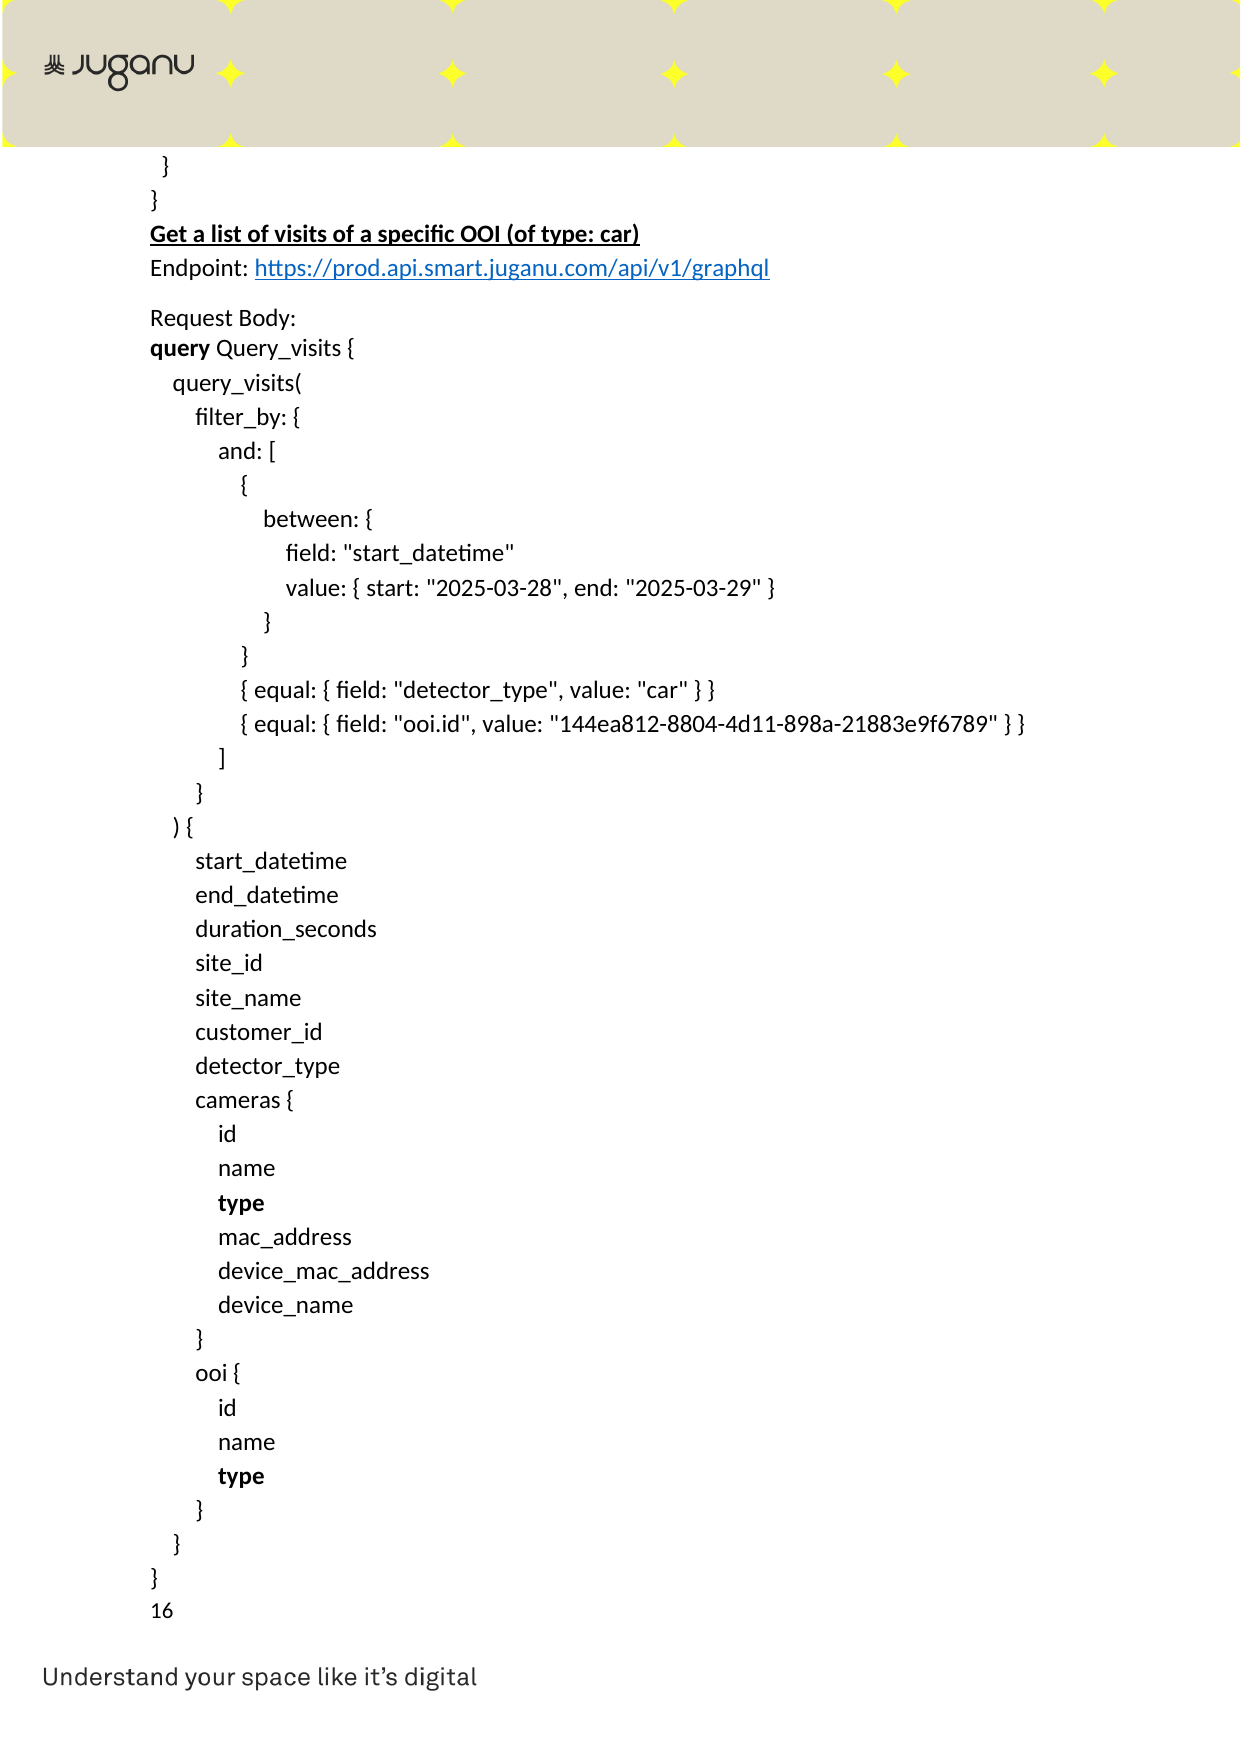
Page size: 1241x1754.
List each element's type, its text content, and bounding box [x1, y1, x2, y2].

text type [150, 1187, 1090, 1217]
text query Query_visits { [150, 333, 1090, 363]
text and: [ [150, 435, 1090, 466]
text } [150, 606, 1090, 636]
text type [150, 1460, 1090, 1491]
text } [150, 1494, 1090, 1525]
text customer_id [150, 1016, 1090, 1046]
text query_visits( [150, 367, 1090, 397]
text site_name [150, 982, 1090, 1012]
text start_datetime [150, 845, 1090, 876]
text { [150, 469, 1090, 500]
text end_datetime [150, 879, 1090, 910]
text } [150, 1528, 1090, 1559]
text { equal: { field: "detector_type", value: "car" } } [150, 674, 1090, 705]
text Get a list of visits of a specific OOI (of type: car) [150, 218, 1090, 249]
text } [150, 1323, 1090, 1354]
text between: { [150, 503, 1090, 534]
text } [150, 777, 1090, 807]
text name [150, 1153, 1090, 1183]
text } [150, 150, 1090, 181]
text detector_type [150, 1050, 1090, 1081]
text name [150, 1426, 1090, 1456]
text ) { [150, 811, 1090, 841]
text duration_seconds [150, 913, 1090, 944]
text field: "start_datetime" [150, 538, 1090, 568]
text id [150, 1118, 1090, 1149]
text device_mac_address [150, 1255, 1090, 1286]
text Endpoint: https://prod.api.smart.juganu.com/api/v1/graphql [150, 252, 1090, 283]
picture [2, 0, 1241, 147]
text { equal: { field: "ooi.id", value: "144ea812-8804-4d11-898a-21883e9f6789" } } [150, 708, 1090, 739]
text cameras { [150, 1084, 1090, 1115]
picture [2, 1599, 1241, 1752]
text id [150, 1392, 1090, 1422]
text Request Body: [150, 302, 1090, 333]
text } [150, 184, 1090, 215]
text ooi { [150, 1358, 1090, 1388]
text site_id [150, 948, 1090, 978]
text } [150, 640, 1090, 671]
text ] [150, 743, 1090, 773]
text } [150, 1563, 1090, 1593]
text device_name [150, 1289, 1090, 1320]
text filter_by: { [150, 401, 1090, 431]
text mac_address [150, 1221, 1090, 1251]
text value: { start: "2025-03-28", end: "2025-03-29" } [150, 572, 1090, 602]
